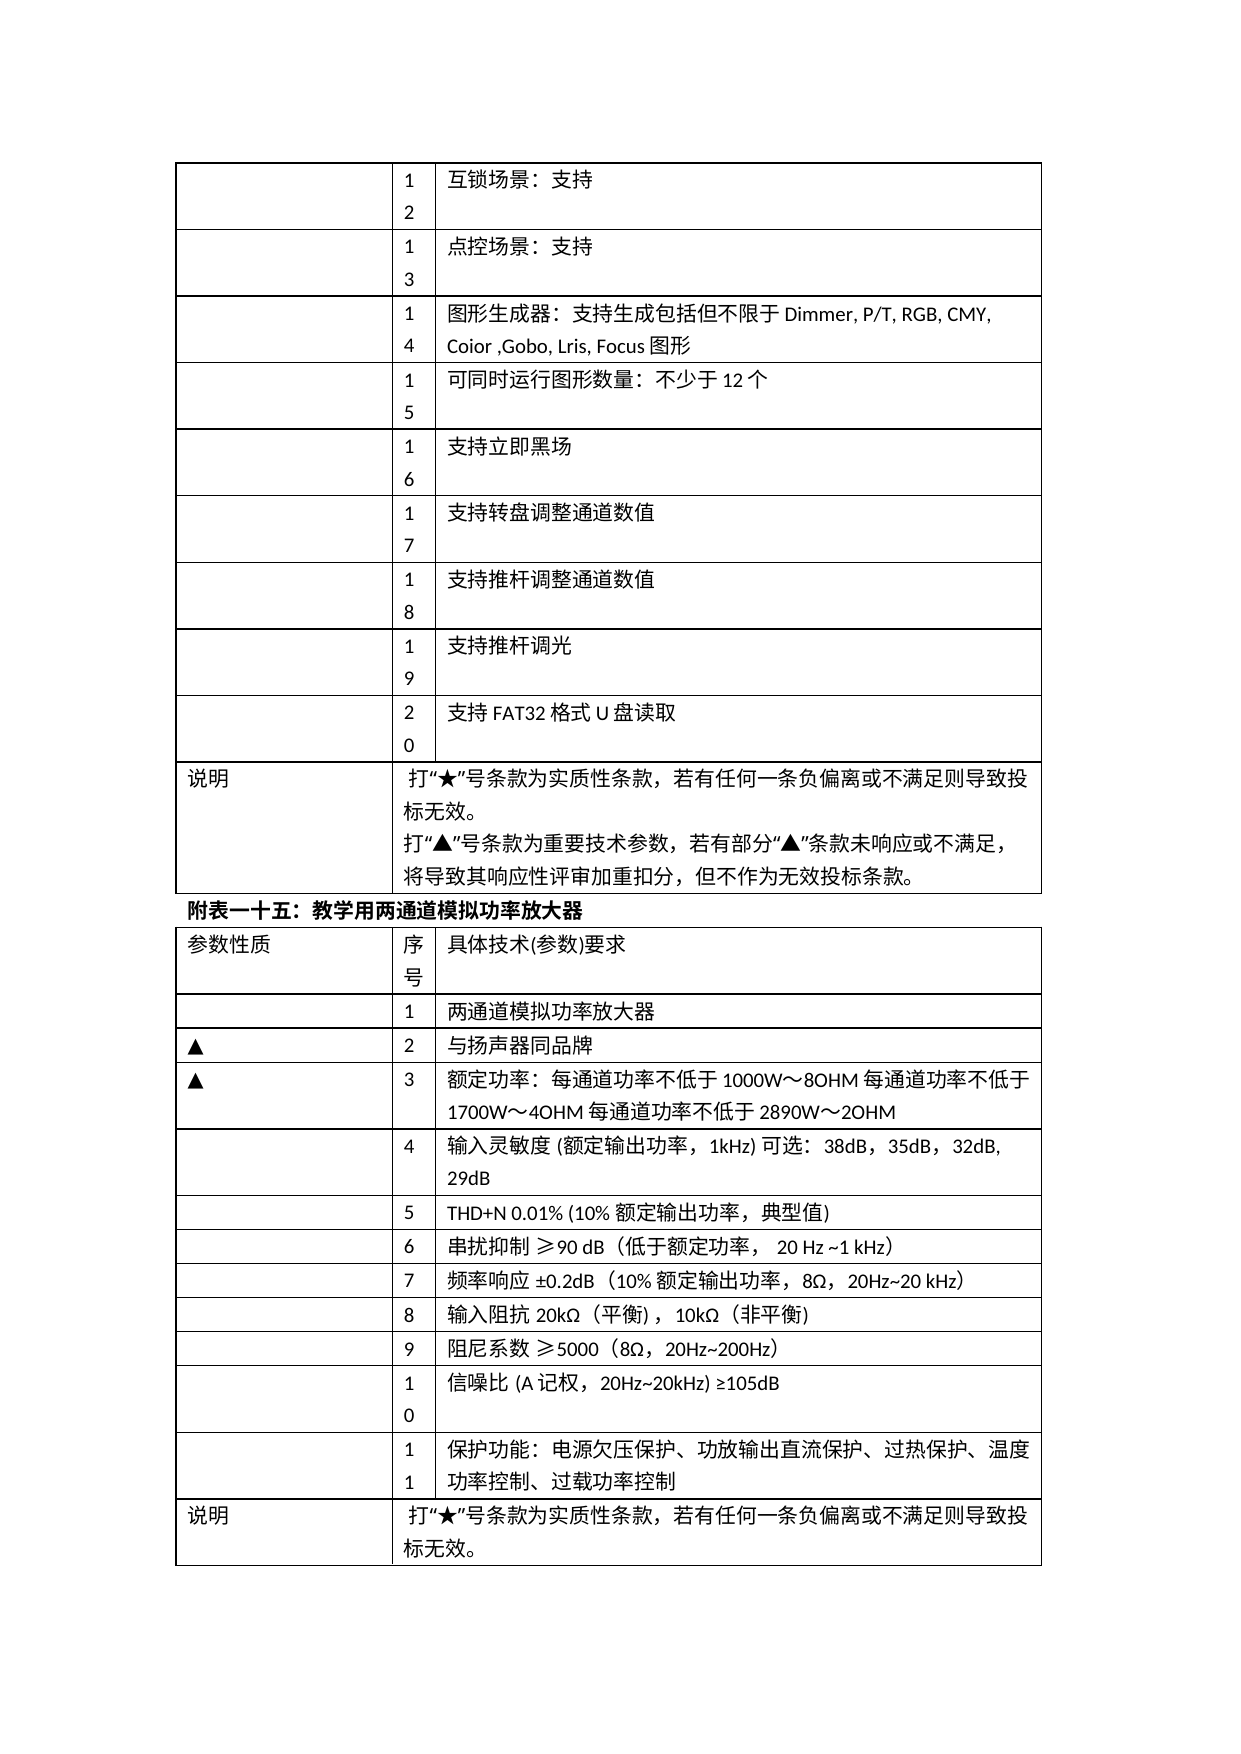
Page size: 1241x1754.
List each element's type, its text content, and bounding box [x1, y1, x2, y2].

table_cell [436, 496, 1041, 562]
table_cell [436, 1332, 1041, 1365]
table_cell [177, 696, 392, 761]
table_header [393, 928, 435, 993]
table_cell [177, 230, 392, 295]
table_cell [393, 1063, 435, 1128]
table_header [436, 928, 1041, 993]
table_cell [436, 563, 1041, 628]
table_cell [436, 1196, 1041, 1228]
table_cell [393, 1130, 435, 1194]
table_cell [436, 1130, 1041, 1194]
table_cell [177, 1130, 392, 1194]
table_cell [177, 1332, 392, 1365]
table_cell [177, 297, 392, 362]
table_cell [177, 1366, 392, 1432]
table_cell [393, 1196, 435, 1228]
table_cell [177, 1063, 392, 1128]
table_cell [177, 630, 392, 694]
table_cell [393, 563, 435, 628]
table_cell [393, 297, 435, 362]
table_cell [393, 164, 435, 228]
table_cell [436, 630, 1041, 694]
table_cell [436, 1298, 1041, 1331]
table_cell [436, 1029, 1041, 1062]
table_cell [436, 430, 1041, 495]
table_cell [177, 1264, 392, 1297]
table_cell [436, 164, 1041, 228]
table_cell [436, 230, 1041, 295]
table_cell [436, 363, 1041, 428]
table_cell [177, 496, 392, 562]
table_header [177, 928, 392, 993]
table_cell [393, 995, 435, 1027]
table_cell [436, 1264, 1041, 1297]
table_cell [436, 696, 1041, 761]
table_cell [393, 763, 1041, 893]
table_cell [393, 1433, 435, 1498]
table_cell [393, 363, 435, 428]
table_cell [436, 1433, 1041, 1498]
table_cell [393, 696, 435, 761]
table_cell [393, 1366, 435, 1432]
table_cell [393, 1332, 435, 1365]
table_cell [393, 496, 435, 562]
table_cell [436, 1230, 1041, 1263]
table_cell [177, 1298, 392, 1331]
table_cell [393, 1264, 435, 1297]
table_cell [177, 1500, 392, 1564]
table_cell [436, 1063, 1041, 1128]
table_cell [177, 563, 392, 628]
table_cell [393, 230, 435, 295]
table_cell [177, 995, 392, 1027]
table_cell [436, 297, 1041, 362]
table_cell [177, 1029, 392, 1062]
text 附表一十五：教学用两通道模拟功率放大器 [187, 894, 1053, 927]
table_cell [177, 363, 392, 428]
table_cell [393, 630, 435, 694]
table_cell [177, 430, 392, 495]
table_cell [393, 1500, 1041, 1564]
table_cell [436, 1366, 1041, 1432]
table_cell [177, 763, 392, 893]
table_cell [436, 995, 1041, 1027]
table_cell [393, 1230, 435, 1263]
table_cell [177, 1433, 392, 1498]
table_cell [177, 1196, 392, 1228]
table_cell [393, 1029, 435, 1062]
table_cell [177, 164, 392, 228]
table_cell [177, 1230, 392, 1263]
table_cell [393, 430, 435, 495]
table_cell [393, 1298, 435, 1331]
